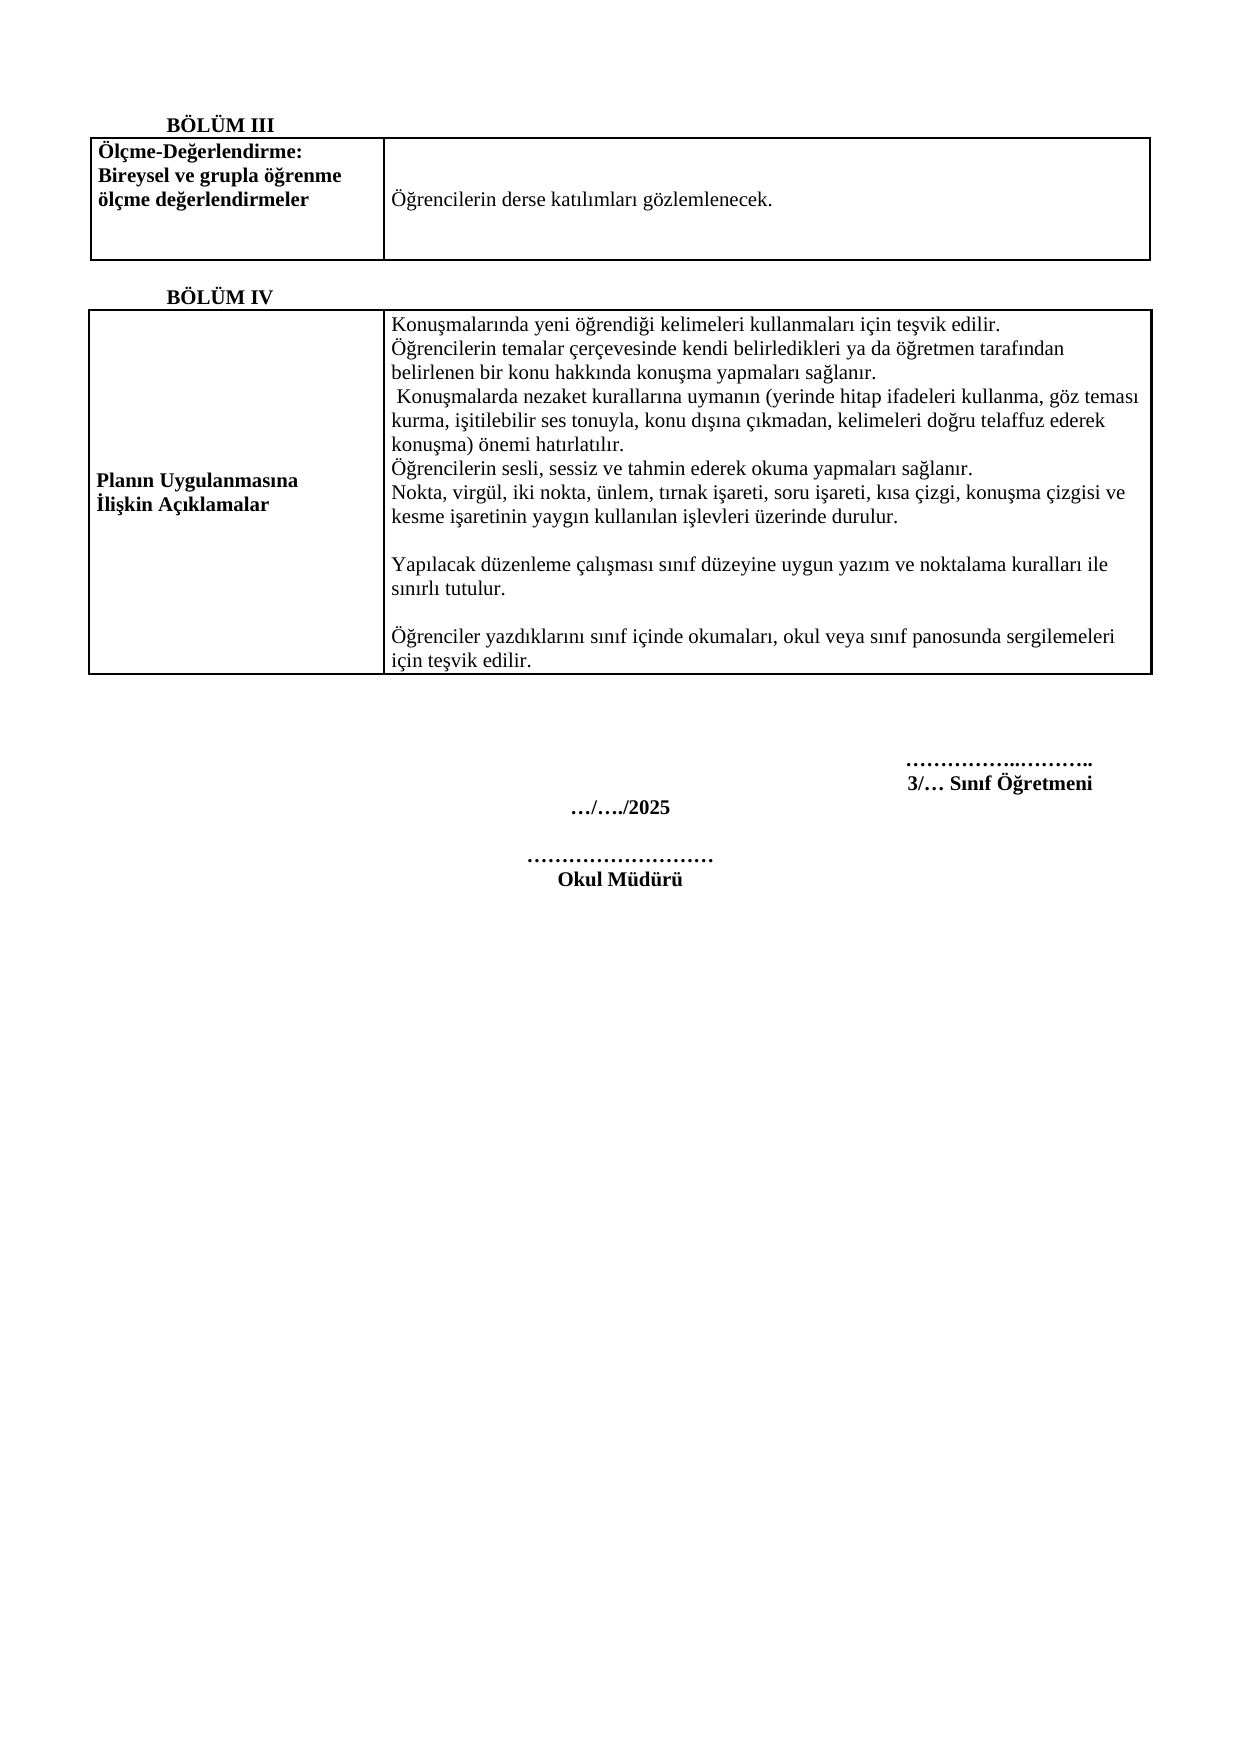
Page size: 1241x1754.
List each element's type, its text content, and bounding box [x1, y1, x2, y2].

text ……………..……….. [148, 747, 1092, 771]
text …/…./2025 [148, 795, 1092, 819]
text ……………………… [148, 843, 1092, 867]
text Okul Müdürü [148, 867, 1092, 891]
table_header Ölçme-Değerlendirme: Bireysel ve grupla öğrenme ölçme değerlendirmeler [92, 139, 383, 259]
subtitle BÖLÜM III [148, 113, 1092, 137]
subtitle BÖLÜM IV [148, 285, 1092, 309]
table_header Planın Uygulanmasına İlişkin Açıklamalar [90, 311, 383, 672]
text 3/… Sınıf Öğretmeni [148, 771, 1092, 795]
table_header Öğrencilerin derse katılımları gözlemlenecek. [385, 139, 1149, 259]
table_header Konuşmalarında yeni öğrendiği kelimeleri kullanmaları için teşvik edilir. Öğrencilerin temalar çerçevesinde kendi belirledikleri ya da öğretmen tarafından belirlenen bir konu hakkında konuşma yapmaları sağlanır. Konuşmalarda nezaket kurallarına uymanın (yerinde hitap ifadeleri kullanma, göz teması kurma, işitilebilir ses tonuyla, konu dışına çıkmadan, kelimeleri doğru telaffuz ederek konuşma) önemi hatırlatılır. Öğrencilerin sesli, sessiz ve tahmin ederek okuma yapmaları sağlanır. Nokta, virgül, iki nokta, ünlem, tırnak işareti, soru işareti, kısa çizgi, konuşma çizgisi ve kesme işaretinin yaygın kullanılan işlevleri üzerinde durulur. Yapılacak düzenleme çalışması sınıf düzeyine uygun yazım ve noktalama kuralları ile sınırlı tutulur. Öğrenciler yazdıklarını sınıf içinde okumaları, okul veya sınıf panosunda sergilemeleri için teşvik edilir. [385, 311, 1150, 672]
